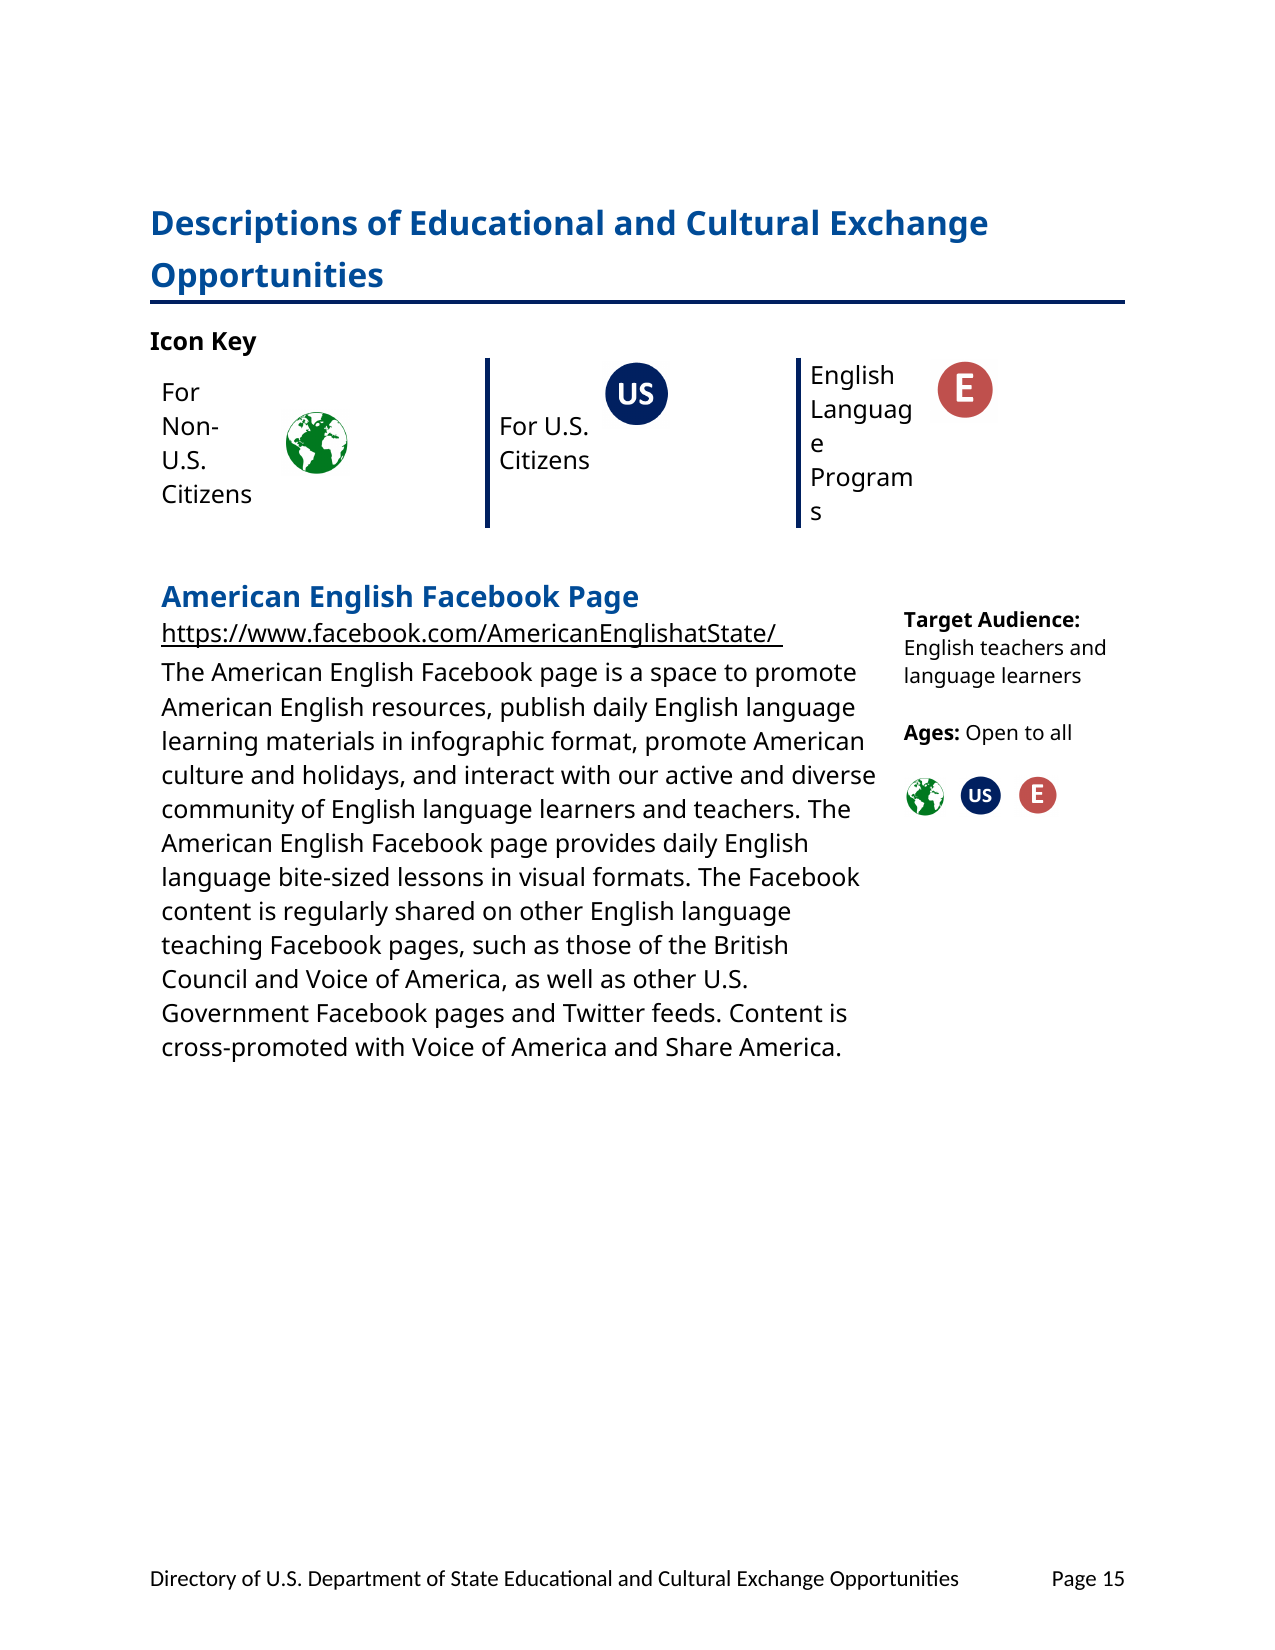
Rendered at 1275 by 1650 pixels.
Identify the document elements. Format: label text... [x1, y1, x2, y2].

table_header Target Audience: English teachers and language learners Ages: Open to all [893, 576, 1155, 1101]
subtitle Descriptions of Educational and Cultural Exchange Opportunities [150, 200, 1125, 300]
table_header English Language Programs [801, 358, 930, 528]
picture [280, 409, 351, 476]
picture [958, 775, 1002, 817]
table_header American English Facebook Page https://www.facebook.com/AmericanEnglishatState/ The American English Facebook page is a space to promote American English resources, publish daily English language learning materials in infographic format, promote American culture and holidays, and interact with our active and diverse community of English language learners and teachers. The American English Facebook page provides daily English language bite-sized lessons in visual formats. The Facebook content is regularly shared on other English language teaching Facebook pages, such as those of the British Council and Voice of America, as well as other U.S. Government Facebook pages and Twitter feeds. Content is cross-promoted with Voice of America and Share America. [150, 576, 892, 1101]
table_header [930, 358, 1147, 528]
picture [1014, 775, 1060, 817]
text Icon Key [150, 324, 1125, 358]
picture [930, 359, 998, 423]
picture [601, 361, 670, 429]
picture [903, 777, 946, 817]
table_header [269, 358, 485, 528]
table_header For Non-U.S. Citizens [150, 358, 269, 528]
table_header [602, 358, 796, 528]
table_header For U.S. Citizens [490, 358, 602, 528]
